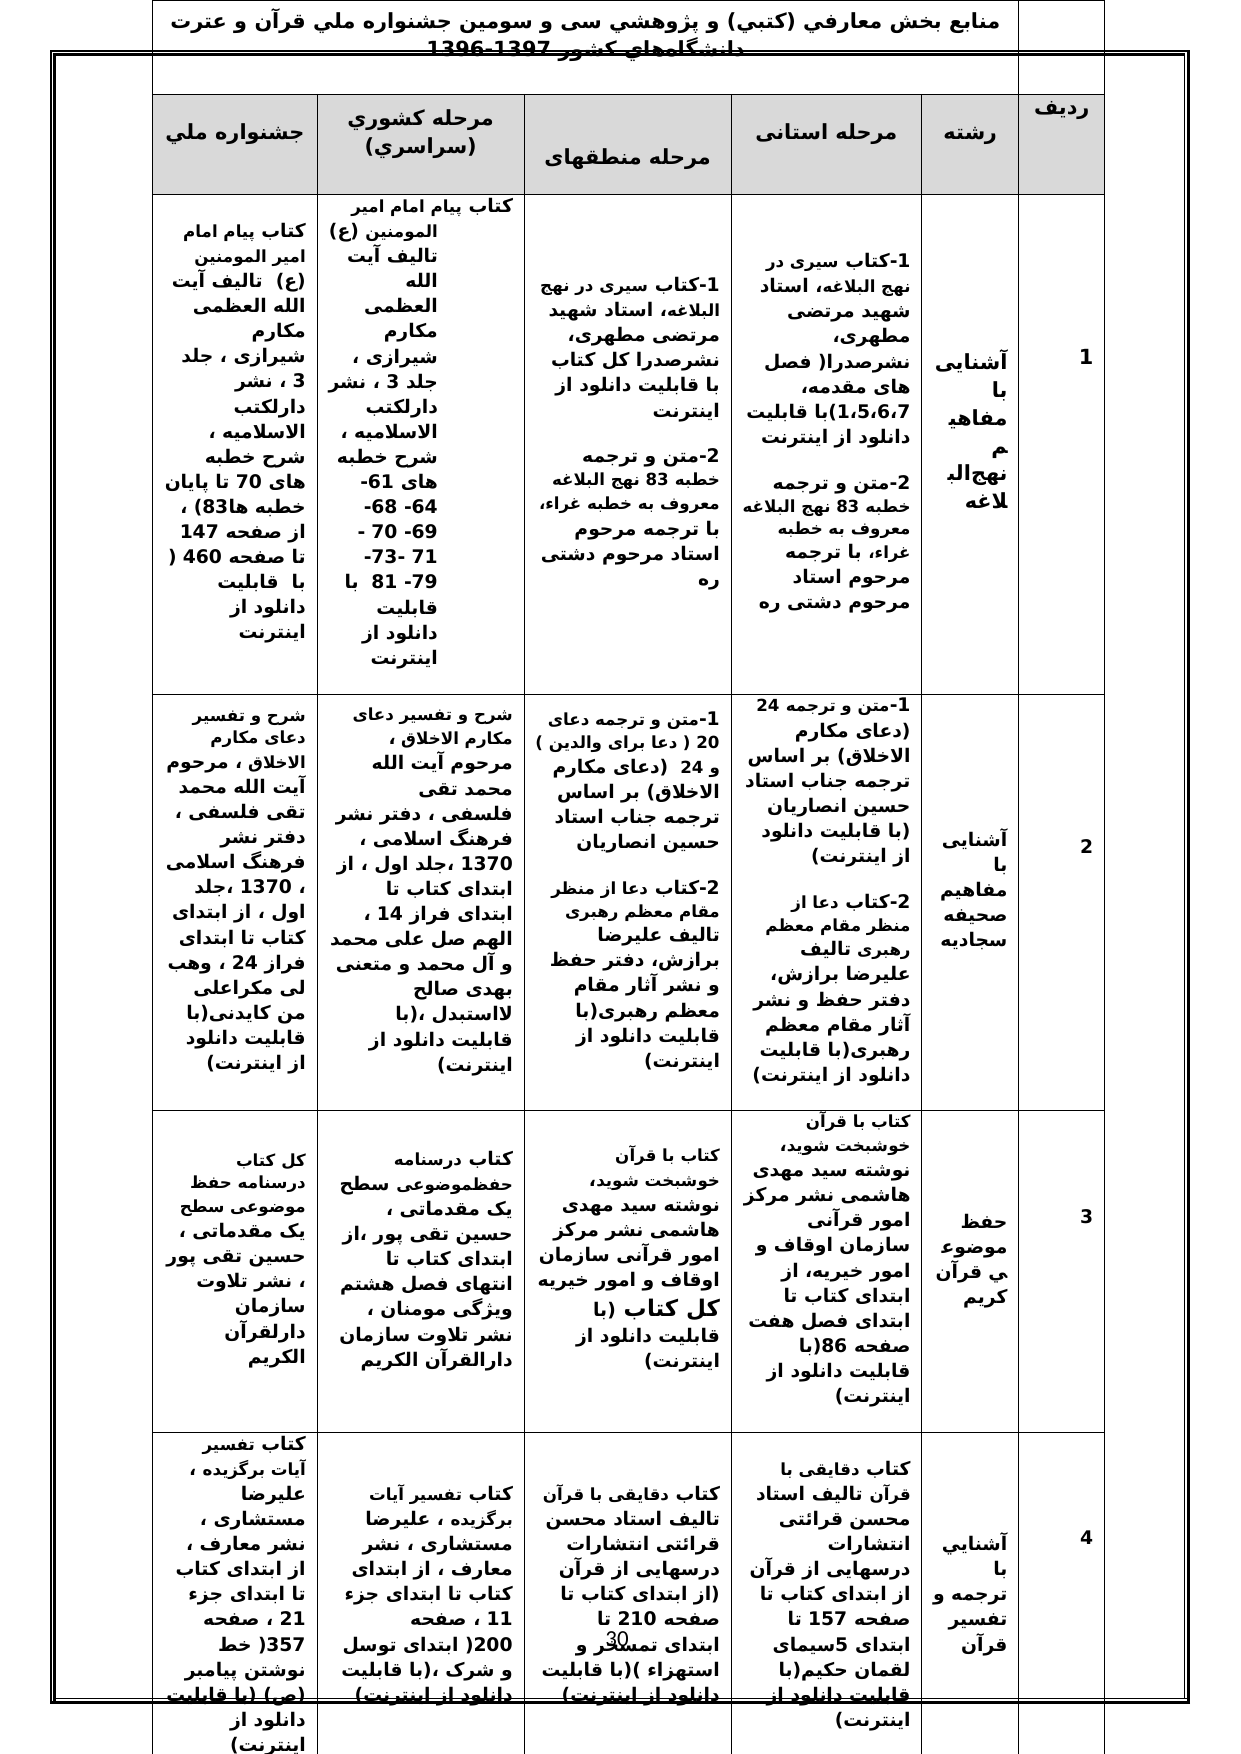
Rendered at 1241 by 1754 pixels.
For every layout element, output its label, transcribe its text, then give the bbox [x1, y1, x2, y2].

table_cell شرح و تفسیر دعای مکارم الاخلاق ، مرحوم آیت الله محمد تقی فلسفی ، دفتر نشر فرهنگ اسلامی ، 1370 ،جلد اول ، از ابتدای کتاب تا ابتدای فراز 24 ، وهب لی مکراعلی من کایدنی(با قابلیت دانلود از اینترنت) [153, 695, 317, 1110]
table_cell کتاب با قرآن خوشبخت شوید، نوشته سید مهدی هاشمی نشر مرکز امور قرآنی سازمان اوقاف و امور خیریه کل کتاب (با قابلیت دانلود از اینترنت) [525, 1111, 731, 1432]
table_cell 1-کتاب سیری در نهج البلاغه، استاد شهید مرتضی مطهری، نشرصدرا( فصل های مقدمه، 1،5،6،7)با قابلیت دانلود از اینترنت 2-متن و ترجمه خطبه 83 نهج البلاغه معروف به خطبه غراء، با ترجمه مرحوم استاد مرحوم دشتی ره [732, 195, 921, 693]
table_cell 1-کتاب سیری در نهج البلاغه، استاد شهید مرتضی مطهری، نشرصدرا کل کتاب با قابلیت دانلود از اینترنت 2-متن و ترجمه خطبه 83 نهج البلاغه معروف به خطبه غراء، با ترجمه مرحوم استاد مرحوم دشتی ره [525, 195, 731, 693]
table_cell آشنايي با ترجمه و تفسير قرآن [922, 1433, 1018, 1754]
table_cell شرح و تفسیر دعای مکارم الاخلاق ، مرحوم آیت الله محمد تقی فلسفی ، دفتر نشر فرهنگ اسلامی ، 1370 ،جلد اول ، از ابتدای کتاب تا ابتدای فراز 14 ، الهم صل علی محمد و آل محمد و متعنی بهدی صالح لااستبدل ،(با قابلیت دانلود از اینترنت) [318, 695, 524, 1110]
table_cell کتاب با قرآن خوشبخت شوید، نوشته سید مهدی هاشمی نشر مرکز امور قرآنی سازمان اوقاف و امور خیریه، از ابتدای کتاب تا ابتدای فصل هفت صفحه 86(با قابلیت دانلود از اینترنت) [732, 1111, 921, 1432]
table_cell کتاب پیام امام امیر المومنین (ع) تالیف آیت الله العظمی مکارم شیرازی ، جلد 3 ، نشر دارلکتب الاسلامیه ، شرح خطبه های 70 تا پایان خطبه ها83) ، از صفحه 147 تا صفحه 460 ( با قابلیت دانلود از اینترنت [153, 195, 317, 693]
table_cell 3 [1019, 1111, 1104, 1432]
table_cell 2 [1019, 695, 1104, 1110]
table_cell مرحله منطقه‏ای [525, 95, 731, 194]
table_cell جشنواره ملي [153, 95, 317, 194]
table_cell کتاب درسنامه حفظموضوعی سطح یک مقدماتی ، حسین تقی پور ،از ابتدای کتاب تا انتهای فصل هشتم ویژگی مومنان ، نشر تلاوت سازمان دارالقرآن الکریم [318, 1111, 524, 1432]
table_cell مرحله كشوري (سراسري) [318, 95, 524, 194]
table_cell کتاب تفسیر آیات برگزیده ، علیرضا مستشاری ، نشر معارف ، از ابتدای کتاب تا ابتدای جزء 11 ، صفحه 200( ابتدای توسل و شرک ،(با قابلیت دانلود از اینترنت) [318, 1433, 524, 1754]
table_cell کتاب پیام امام امیر المومنین (ع) تالیف آیت الله العظمی مکارم شیرازی ، جلد 3 ، نشر دارلکتب الاسلامیه ، شرح خطبه های 61- 64- 68- 69- 70 - 71 -73- 79- 81 با قابلیت دانلود از اینترنت [318, 195, 524, 693]
table_header [1019, 1, 1104, 94]
table_cell 1-متن و ترجمه دعای 20 ( دعا برای والدین ) و 24 (دعای مکارم الاخلاق) بر اساس ترجمه جناب استاد حسین انصاریان 2-کتاب دعا از منظر مقام معظم رهبری تالیف علیرضا برازش، دفتر حفظ و نشر آثار مقام معظم رهبری(با قابلیت دانلود از اینترنت) [525, 695, 731, 1110]
table_cell کتاب دقایقی با قرآن تالیف استاد محسن قرائتی انتشارات درسهایی از قرآن (از ابتدای کتاب تا صفحه 210 تا ابتدای تمسخر و استهزاء )(با قابلیت دانلود از اینترنت) [525, 1433, 731, 1754]
table_cell 4 [1019, 1433, 1104, 1754]
table_cell کل کتاب درسنامه حفظ موضوعی سطح یک مقدماتی ، حسین تقی پور ، نشر تلاوت سازمان دارلقرآن الکریم [153, 1111, 317, 1432]
table_cell آشنایی با مفاهيم نهج‌البلاغه [922, 195, 1018, 693]
table_cell کتاب تفسیر آیات برگزیده ، علیرضا مستشاری ، نشر معارف ، از ابتدای کتاب تا ابتدای جزء 21 ، صفحه 357( خط نوشتن پیامبر (ص) (با قابلیت دانلود از اینترنت) [153, 1433, 317, 1754]
table_header منابع بخش معارفي (كتبي) و پژوهشي سی و سومین جشنواره ملي قرآن و عترت دانشگاه‌هاي كشور 1397-1396 [153, 1, 1018, 94]
table_cell 1-متن و ترجمه 24 (دعای مکارم الاخلاق) بر اساس ترجمه جناب استاد حسین انصاریان (با قابلیت دانلود از اینترنت) 2-کتاب دعا از منظر مقام معظم رهبری تالیف علیرضا برازش، دفتر حفظ و نشر آثار مقام معظم رهبری(با قابلیت دانلود از اینترنت) [732, 695, 921, 1110]
table_cell حفظ موضوعي قرآن كريم [922, 1111, 1018, 1432]
table_cell کتاب دقایقی با قرآن تالیف استاد محسن قرائتی انتشارات درسهایی از قرآن از ابتدای کتاب تا صفحه 157 تا ابتدای 5سیمای لقمان حکیم(با قابلیت دانلود از اینترنت) [732, 1433, 921, 1754]
table_cell آشنایی با مفاهيم صحیفه سجاديه [922, 695, 1018, 1110]
table_cell مرحله استانی [732, 95, 921, 194]
table_cell ردیف [1019, 95, 1104, 194]
table_cell رشته [922, 95, 1018, 194]
table_cell 1 [1019, 195, 1104, 693]
